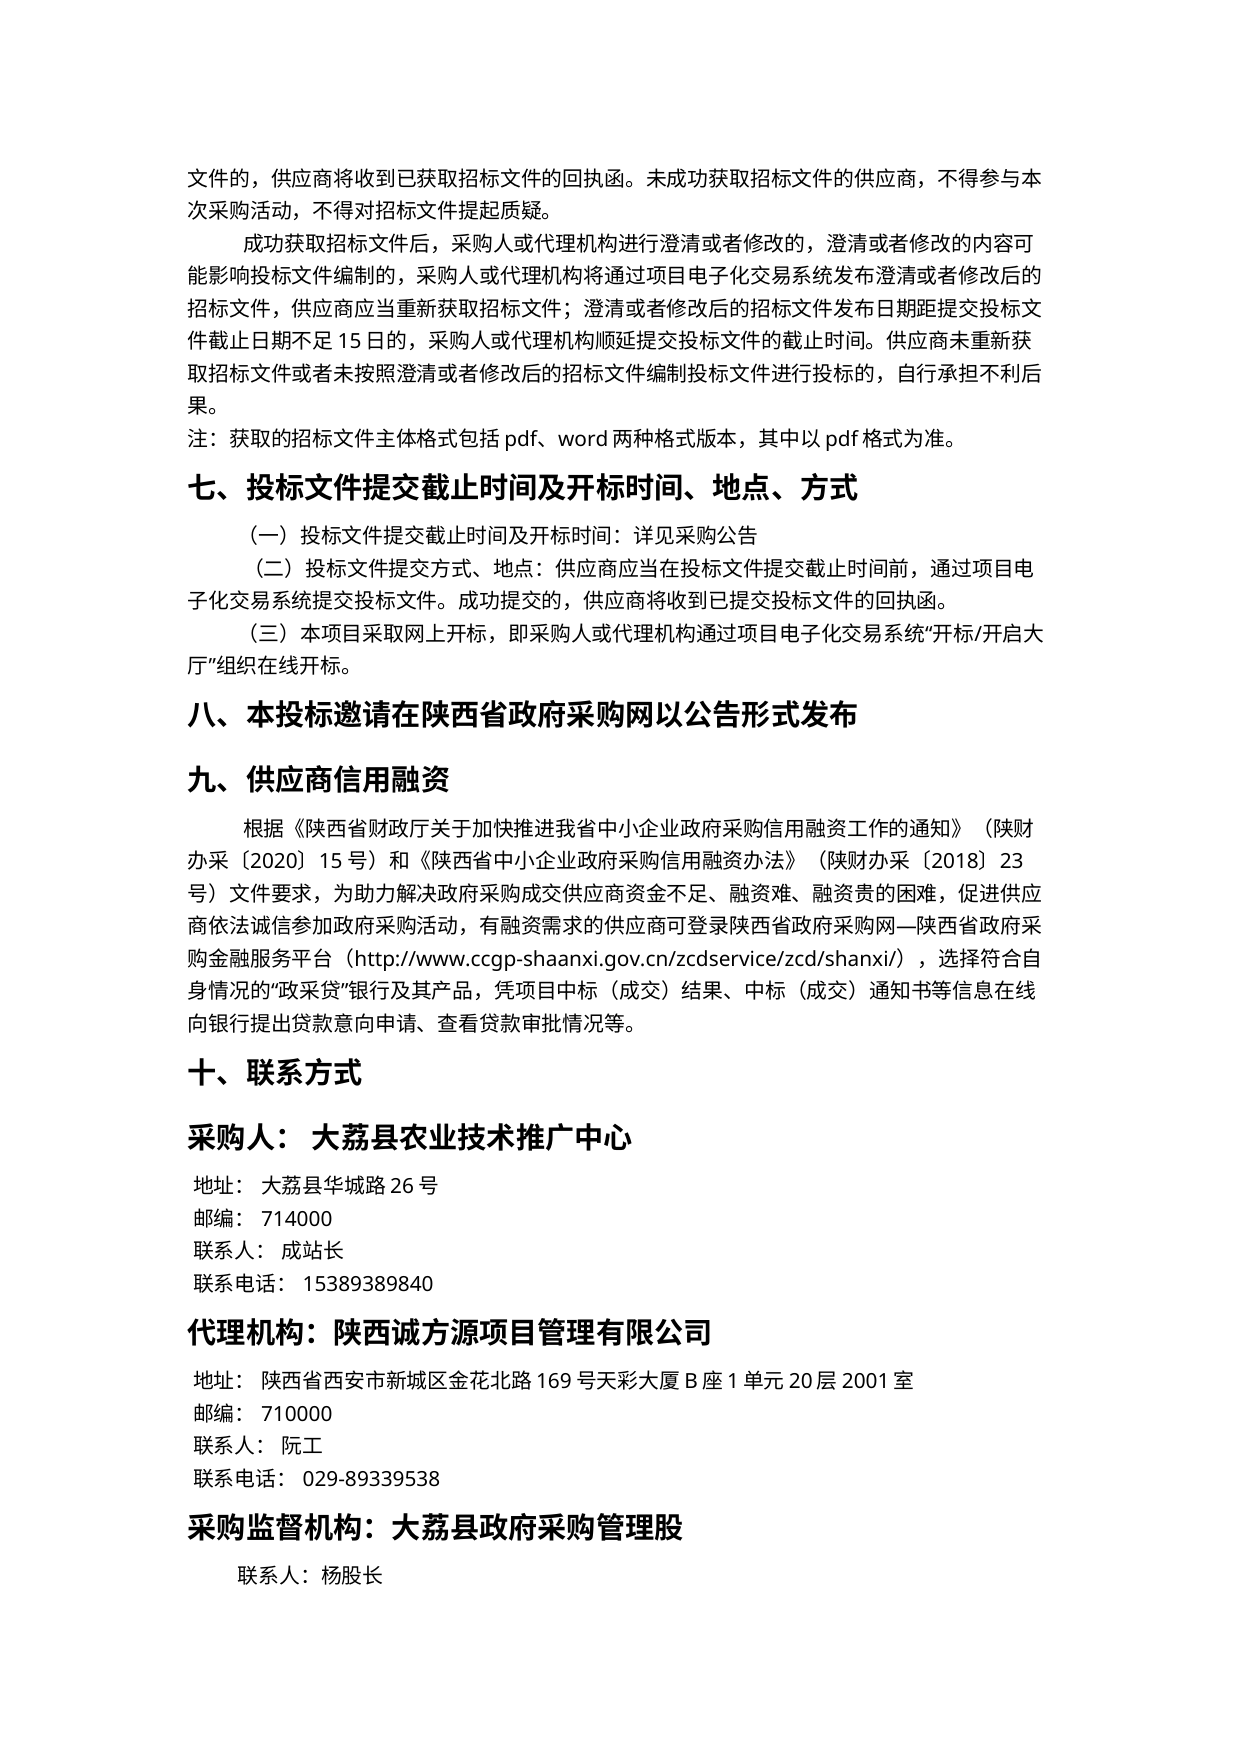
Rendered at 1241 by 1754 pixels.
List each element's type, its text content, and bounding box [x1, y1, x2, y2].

text 联系人： 成站长 [187, 1234, 1053, 1267]
text 成功获取招标文件后，采购人或代理机构进行澄清或者修改的，澄清或者修改的内容可能影响投标文件编制的，采购人或代理机构将通过项目电子化交易系统发布澄清或者修改后的招标文件，供应商应当重新获取招标文件；澄清或者修改后的招标文件发布日期距提交投标文件截止日期不足15日的，采购人或代理机构顺延提交投标文件的截止时间。供应商未重新获取招标文件或者未按照澄清或者修改后的招标文件编制投标文件进行投标的，自行承担不利后果。 [187, 227, 1053, 422]
text 采购人： 大荔县农业技术推广中心 [187, 1104, 1053, 1169]
text 地址： 大荔县华城路26号 [187, 1169, 1053, 1202]
text 联系人： 阮工 [187, 1429, 1053, 1462]
text 八、本投标邀请在陕西省政府采购网以公告形式发布 [187, 682, 1053, 747]
text 代理机构：陕西诚方源项目管理有限公司 [187, 1299, 1053, 1364]
text 采购监督机构：大荔县政府采购管理股 [187, 1494, 1053, 1559]
text 七、投标文件提交截止时间及开标时间、地点、方式 [187, 454, 1053, 519]
text 注：获取的招标文件主体格式包括pdf、word两种格式版本，其中以pdf格式为准。 [187, 422, 1053, 454]
text 联系电话： 029-89339538 [187, 1462, 1053, 1494]
text 九、供应商信用融资 [187, 747, 1053, 812]
text 根据《陕西省财政厅关于加快推进我省中小企业政府采购信用融资工作的通知》（陕财办采〔2020〕15 号）和《陕西省中小企业政府采购信用融资办法》（陕财办采〔2018〕23 号）文件要求，为助力解决政府采购成交供应商资金不足、融资难、融资贵的困难，促进供应商依法诚信参加政府采购活动，有融资需求的供应商可登录陕西省政府采购网—陕西省政府采购金融服务平台（http://www.ccgp-shaanxi.gov.cn/zcdservice/zcd/shanxi/），选择符合自身情况的“政采贷”银行及其产品，凭项目中标（成交）结果、中标（成交）通知书等信息在线向银行提出贷款意向申请、查看贷款审批情况等。 [187, 812, 1053, 1039]
text 地址： 陕西省西安市新城区金花北路169号天彩大厦B座1单元20层2001室 [187, 1364, 1053, 1397]
text 联系人：杨股长 [187, 1559, 1053, 1592]
text （二）投标文件提交方式、地点：供应商应当在投标文件提交截止时间前，通过项目电子化交易系统提交投标文件。成功提交的，供应商将收到已提交投标文件的回执函。 [187, 552, 1053, 617]
text 十、联系方式 [187, 1039, 1053, 1104]
text 邮编： 710000 [187, 1397, 1053, 1429]
text 邮编： 714000 [187, 1202, 1053, 1234]
text （一）投标文件提交截止时间及开标时间：详见采购公告 [187, 519, 1053, 552]
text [187, 162, 1053, 227]
text （三）本项目采取网上开标，即采购人或代理机构通过项目电子化交易系统“开标/开启大厅”组织在线开标。 [187, 617, 1053, 682]
text 联系电话： 15389389840 [187, 1267, 1053, 1299]
